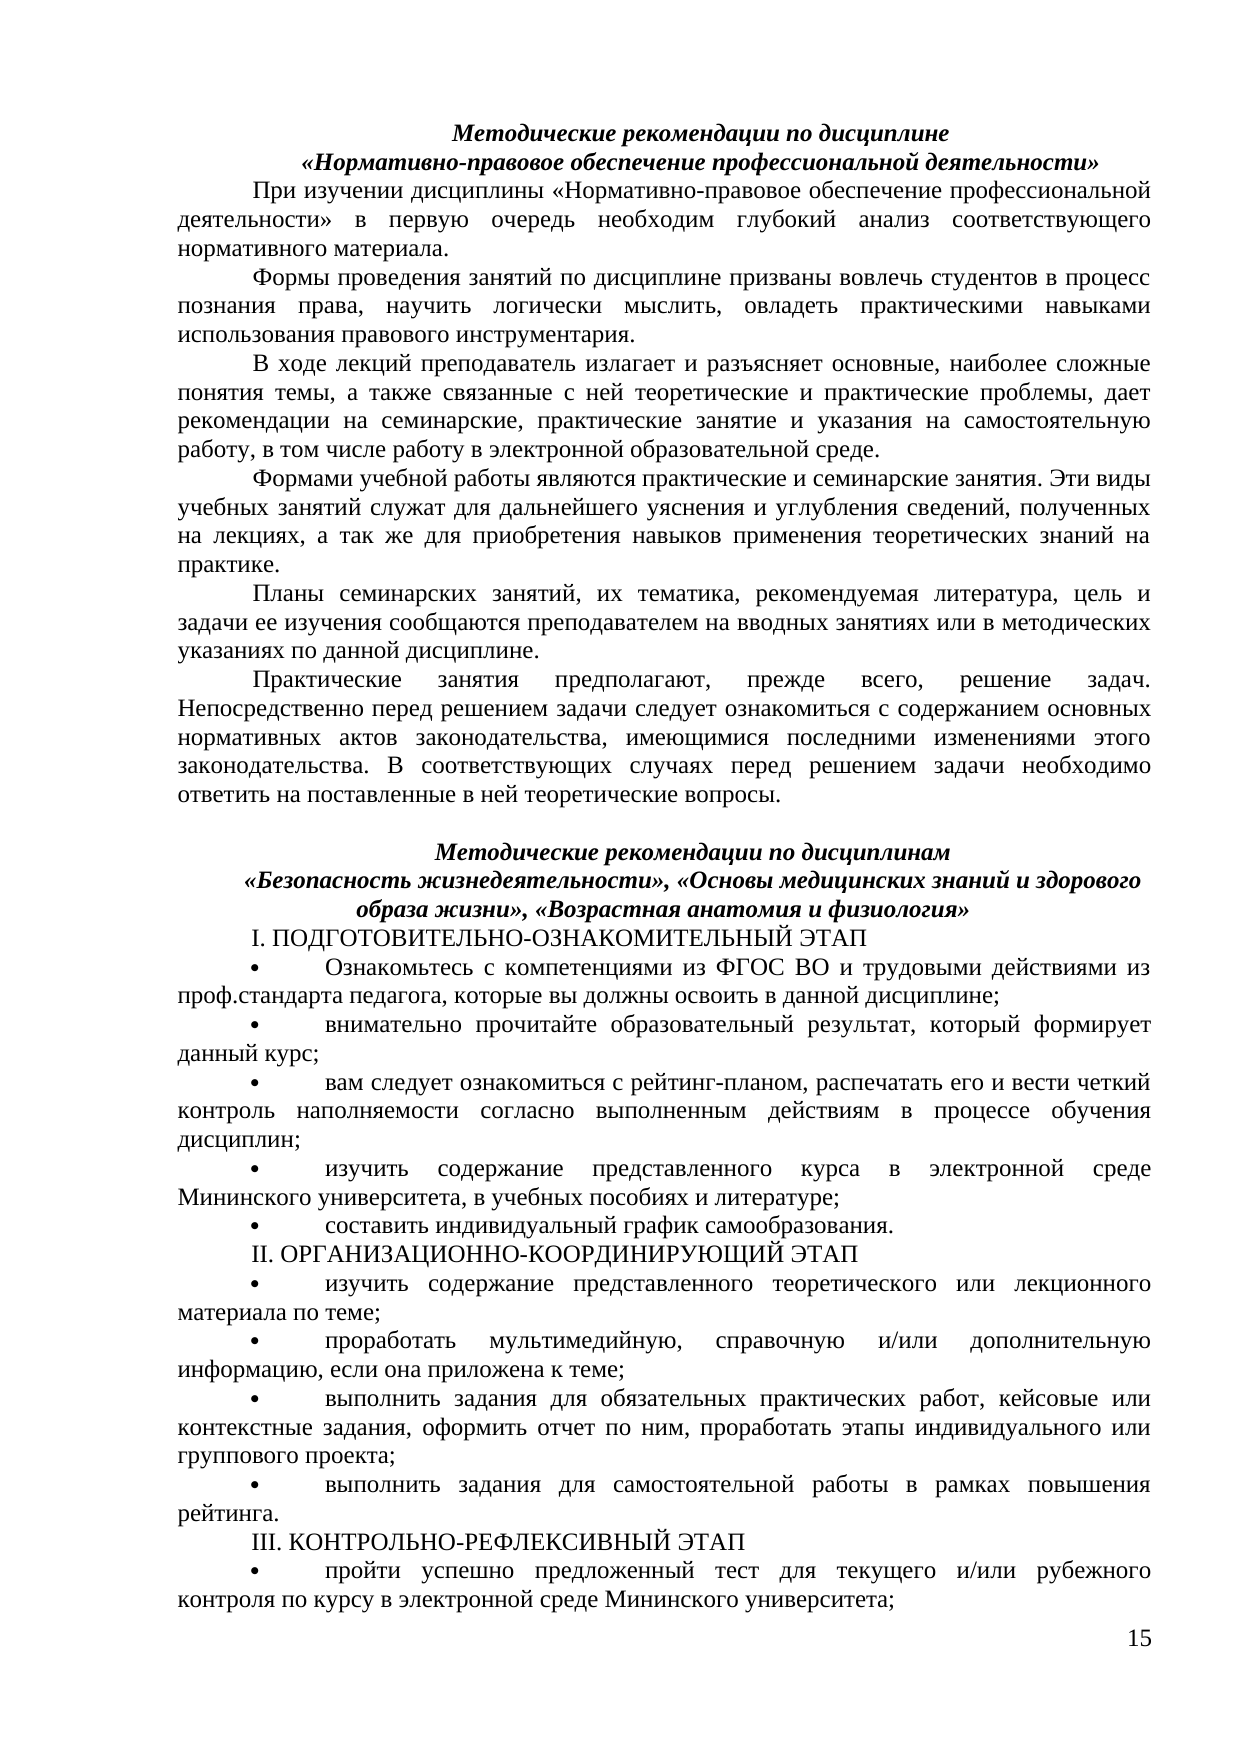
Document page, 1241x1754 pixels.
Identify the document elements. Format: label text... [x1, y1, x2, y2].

text Практические занятия предполагают, прежде всего, решение задач. Непосредственно перед решением задачи следует ознакомиться с содержанием основных нормативных актов законодательства, имеющимися последними изменениями этого законодательства. В соответствующих случаях перед решением задачи необходимо ответить на поставленные в ней теоретические вопросы. [177, 664, 1152, 808]
text При изучении дисциплины «Нормативно-правовое обеспечение профессиональной деятельности» в первую очередь необходим глубокий анализ соответствующего нормативного материала. [177, 176, 1152, 262]
text Формами учебной работы являются практические и семинарские занятия. Эти виды учебных занятий служат для дальнейшего уяснения и углубления сведений, полученных на лекциях, а так же для приобретения навыков применения теоретических знаний на практике. [177, 463, 1152, 578]
list изучить содержание представленного теоретического или лекционного материала по теме; [177, 1268, 1152, 1326]
list составить индивидуальный график самообразования. [177, 1211, 1152, 1239]
text II. ОРГАНИЗАЦИОННО-КООРДИНИРУЮЩИЙ ЭТАП [177, 1239, 1152, 1268]
text Методические рекомендации по дисциплинам [177, 837, 1152, 866]
list выполнить задания для самостоятельной работы в рамках повышения рейтинга. [177, 1469, 1152, 1527]
list выполнить задания для обязательных практических работ, кейсовые или контекстные задания, оформить отчет по ним, проработать этапы индивидуального или группового проекта; [177, 1383, 1152, 1469]
text Формы проведения занятий по дисциплине призваны вовлечь студентов в процесс познания права, научить логически мыслить, овладеть практическими навыками использования правового инструментария. [177, 262, 1152, 348]
text «Нормативно-правовое обеспечение профессиональной деятельности» [177, 147, 1152, 176]
text I. ПОДГОТОВИТЕЛЬНО-ОЗНАКОМИТЕЛЬНЫЙ ЭТАП [177, 923, 1152, 952]
list Ознакомьтесь с компетенциями из ФГОС ВО и трудовыми действиями из проф.стандарта педагога, которые вы должны освоить в данной дисциплине; [177, 952, 1152, 1009]
list вам следует ознакомиться с рейтинг-планом, распечатать его и вести четкий контроль наполняемости согласно выполненным действиям в процессе обучения дисциплин; [177, 1067, 1152, 1153]
text В ходе лекций преподаватель излагает и разъясняет основные, наиболее сложные понятия темы, а также связанные с ней теоретические и практические проблемы, дает рекомендации на семинарские, практические занятие и указания на самостоятельную работу, в том числе работу в электронной образовательной среде. [177, 348, 1152, 463]
list пройти успешно предложенный тест для текущего и/или рубежного контроля по курсу в электронной среде Мининского университета; [177, 1556, 1152, 1613]
list внимательно прочитайте образовательный результат, который формирует данный курс; [177, 1009, 1152, 1067]
text «Безопасность жизнедеятельности», «Основы медицинских знаний и здорового образа жизни», «Возрастная анатомия и физиология» [177, 866, 1152, 923]
text III. КОНТРОЛЬНО-РЕФЛЕКСИВНЫЙ ЭТАП [177, 1527, 1152, 1556]
text Планы семинарских занятий, их тематика, рекомендуемая литература, цель и задачи ее изучения сообщаются преподавателем на вводных занятиях или в методических указаниях по данной дисциплине. [177, 578, 1152, 664]
list изучить содержание представленного курса в электронной среде Мининского университета, в учебных пособиях и литературе; [177, 1153, 1152, 1211]
text Методические рекомендации по дисциплине [177, 118, 1152, 147]
list проработать мультимедийную, справочную и/или дополнительную информацию, если она приложена к теме; [177, 1326, 1152, 1383]
